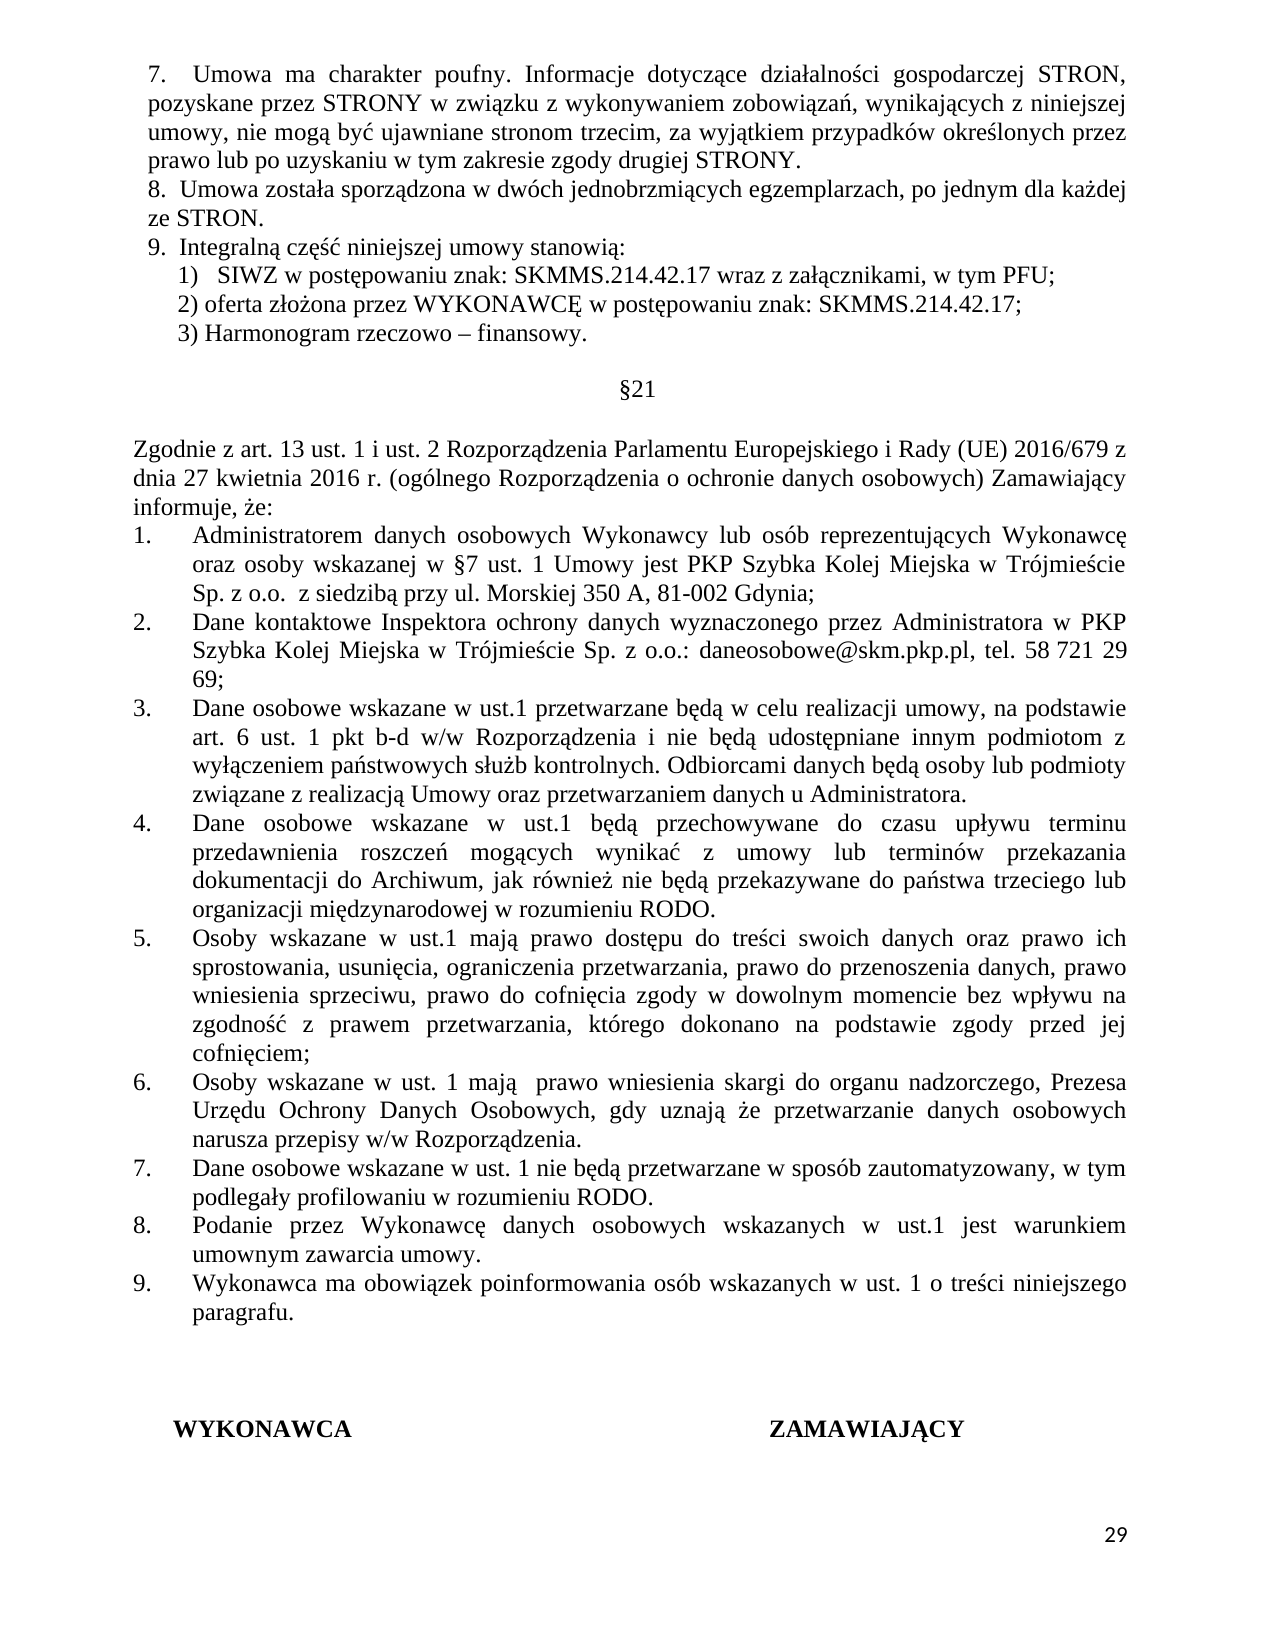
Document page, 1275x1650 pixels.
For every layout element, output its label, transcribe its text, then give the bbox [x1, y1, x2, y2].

text §21 [148, 374, 1127, 403]
text WYKONAWCA ZAMAWIAJĄCY [148, 1414, 1127, 1443]
text Zgodnie z art. 13 ust. 1 i ust. 2 Rozporządzenia Parlamentu Europejskiego i Rady (UE) 2016/679 z dnia 27 kwietnia 2016 r. (ogólnego Rozporządzenia o ochronie danych osobowych) Zamawiający informuje, że: [133, 434, 1127, 521]
list Dane osobowe wskazane w ust.1 będą przechowywane do czasu upływu terminu przedawnienia roszczeń mogących wynikać z umowy lub terminów przekazania dokumentacji do Archiwum, jak również nie będą przekazywane do państwa trzeciego lub organizacji międzynarodowej w rozumieniu RODO. [133, 808, 1127, 923]
list Osoby wskazane w ust.1 mają prawo dostępu do treści swoich danych oraz prawo ich sprostowania, usunięcia, ograniczenia przetwarzania, prawo do przenoszenia danych, prawo wniesienia sprzeciwu, prawo do cofnięcia zgody w dowolnym momencie bez wpływu na zgodność z prawem przetwarzania, którego dokonano na podstawie zgody przed jej cofnięciem; [133, 923, 1127, 1067]
text 9. Integralną część niniejszej umowy stanowią: [148, 232, 1127, 260]
list Podanie przez Wykonawcę danych osobowych wskazanych w ust.1 jest warunkiem umownym zawarcia umowy. [133, 1211, 1127, 1268]
list Osoby wskazane w ust. 1 mają prawo wniesienia skargi do organu nadzorczego, Prezesa Urzędu Ochrony Danych Osobowych, gdy uznają że przetwarzanie danych osobowych narusza przepisy w/w Rozporządzenia. [133, 1067, 1127, 1153]
text 3) Harmonogram rzeczowo – finansowy. [177, 318, 1127, 347]
list Dane osobowe wskazane w ust.1 przetwarzane będą w celu realizacji umowy, na podstawie art. 6 ust. 1 pkt b-d w/w Rozporządzenia i nie będą udostępniane innym podmiotom z wyłączeniem państwowych służb kontrolnych. Odbiorcami danych będą osoby lub podmioty związane z realizacją Umowy oraz przetwarzaniem danych u Administratora. [133, 693, 1127, 808]
text 7. Umowa ma charakter poufny. Informacje dotyczące działalności gospodarczej STRON, pozyskane przez STRONY w związku z wykonywaniem zobowiązań, wynikających z niniejszej umowy, nie mogą być ujawniane stronom trzecim, za wyjątkiem przypadków określonych przez prawo lub po uzyskaniu w tym zakresie zgody drugiej STRONY. [148, 59, 1127, 174]
list Dane osobowe wskazane w ust. 1 nie będą przetwarzane w sposób zautomatyzowany, w tym podlegały profilowaniu w rozumieniu RODO. [133, 1153, 1127, 1211]
list Dane kontaktowe Inspektora ochrony danych wyznaczonego przez Administratora w PKP Szybka Kolej Miejska w Trójmieście Sp. z o.o.: daneosobowe@skm.pkp.pl, tel. 58 721 29 69; [133, 607, 1127, 693]
text 8. Umowa została sporządzona w dwóch jednobrzmiących egzemplarzach, po jednym dla każdej ze STRON. [148, 174, 1127, 232]
text 1) SIWZ w postępowaniu znak: SKMMS.214.42.17 wraz z załącznikami, w tym PFU; [148, 260, 1127, 289]
list Administratorem danych osobowych Wykonawcy lub osób reprezentujących Wykonawcę oraz osoby wskazanej w §7 ust. 1 Umowy jest PKP Szybka Kolej Miejska w Trójmieście Sp. z o.o. z siedzibą przy ul. Morskiej , 81-002 Gdynia; [133, 521, 1127, 607]
list Wykonawca ma obowiązek poinformowania osób wskazanych w ust. 1 o treści niniejszego paragrafu. [133, 1268, 1127, 1326]
text 2) oferta złożona przez WYKONAWCĘ w postępowaniu znak: SKMMS.214.42.17; [148, 289, 1127, 318]
